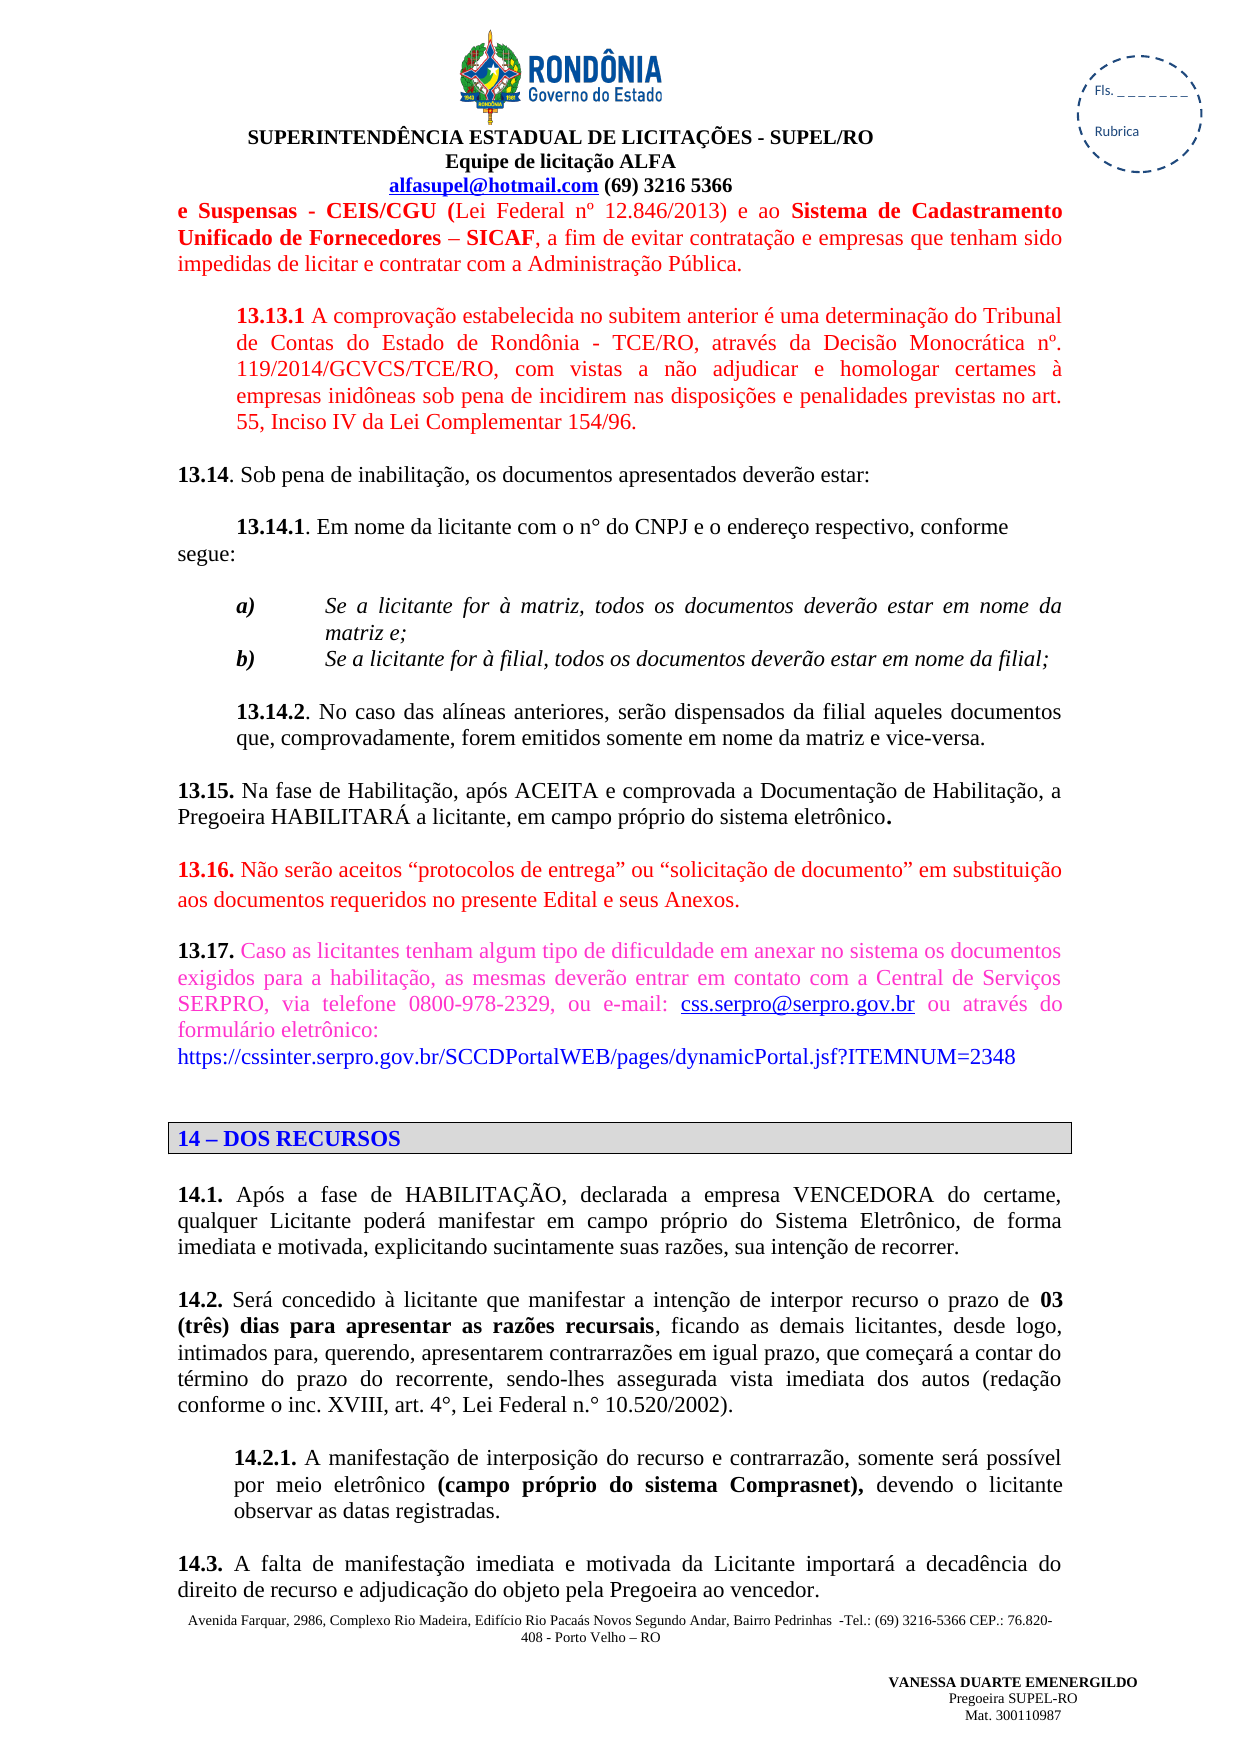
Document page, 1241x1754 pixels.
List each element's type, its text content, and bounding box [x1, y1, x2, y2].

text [177, 197, 1063, 276]
text 13.14.2. No caso das alíneas anteriores, serão dispensados da filial aqueles documentos que, comprovadamente, forem emitidos somente em nome da matriz e vice-versa. [236, 698, 1063, 751]
text https://cssinter.serpro.gov.br/SCCDPortalWEB/pages/dynamicPortal.jsf?ITEMNUM=2348 [177, 1043, 1063, 1069]
text 14.2.1. A manifestação de interposição do recurso e contrarrazão, somente será possível por meio eletrônico (campo próprio do sistema Comprasnet), devendo o licitante observar as datas registradas. [233, 1444, 1063, 1523]
list Se a licitante for à matriz, todos os documentos deverão estar em nome da matriz e; [236, 592, 1063, 645]
picture [459, 29, 662, 125]
text 13.14.1. Em nome da licitante com o n° do CNPJ e o endereço respectivo, conforme segue: [177, 513, 1063, 566]
text 14.1. Após a fase de HABILITAÇÃO, declarada a empresa VENCEDORA do certame, qualquer Licitante poderá manifestar em campo próprio do Sistema Eletrônico, de forma imediata e motivada, explicitando sucintamente suas razões, sua intenção de recorrer. [177, 1181, 1063, 1260]
text 13.17. Caso as licitantes tenham algum tipo de dificuldade em anexar no sistema os documentos exigidos para a habilitação, as mesmas deverão entrar em contato com a Central de Serviços SERPRO, via telefone 0800-978-2329, ou e-mail: css.serpro@serpro.gov.br ou através do formulário eletrônico: [177, 937, 1063, 1043]
text 14 – DOS RECURSOS [169, 1123, 1071, 1153]
text 13.14. Sob pena de inabilitação, os documentos apresentados deverão estar: [177, 461, 1063, 487]
text 14.2. Será concedido à licitante que manifestar a intenção de interpor recurso o prazo de 03 (três) dias para apresentar as razões recursais, ficando as demais licitantes, desde logo, intimados para, querendo, apresentarem contrarrazões em igual prazo, que começará a contar do término do prazo do recorrente, sendo-lhes assegurada vista imediata dos autos (redação conforme o inc. XVIII, art. 4°, Lei Federal n.° 10.520/2002). [177, 1286, 1063, 1418]
text 14.3. A falta de manifestação imediata e motivada da Licitante importará a decadência do direito de recurso e adjudicação do objeto pela Pregoeira ao vencedor. [177, 1550, 1063, 1602]
text 13.16. Não serão aceitos “protocolos de entrega” ou “solicitação de documento” em substituição aos documentos requeridos no presente Edital e seus Anexos. [177, 856, 1063, 913]
text 13.13.1 A comprovação estabelecida no subitem anterior é uma determinação do Tribunal de Contas do Estado de Rondônia - TCE/RO, através da Decisão Monocrática nº. 119/2014/GCVCS/TCE/RO, com vistas a não adjudicar e homologar certames à empresas inidôneas sob pena de incidirem nas disposições e penalidades previstas no art. 55, Inciso IV da Lei Complementar 154/96. [236, 303, 1063, 434]
list Se a licitante for à filial, todos os documentos deverão estar em nome da filial; [236, 645, 1063, 672]
text 13.15. Na fase de Habilitação, após ACEITA e comprovada a Documentação de Habilitação, a Pregoeira HABILITARÁ a licitante, em campo próprio do sistema eletrônico. [177, 777, 1063, 830]
